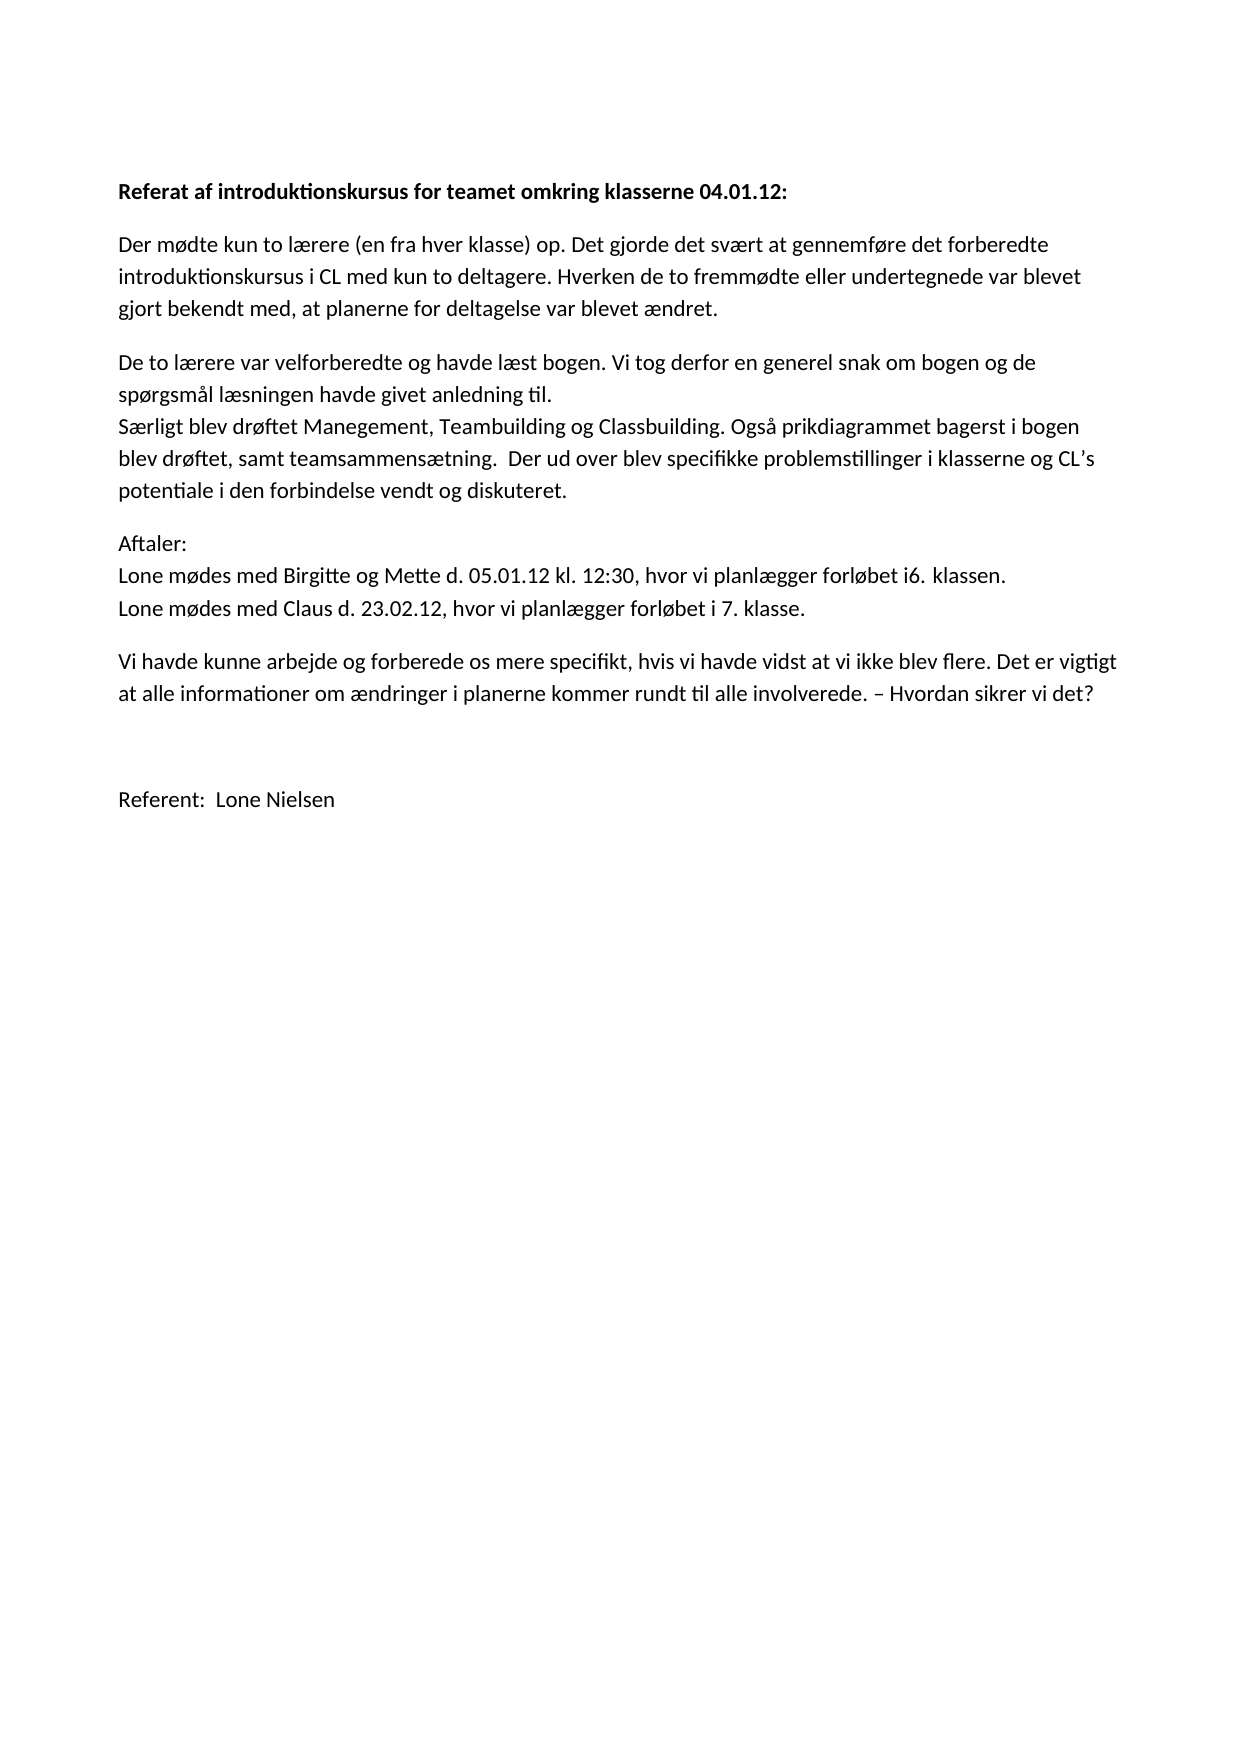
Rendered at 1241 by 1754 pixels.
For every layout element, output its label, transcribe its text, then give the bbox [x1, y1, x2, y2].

text De to lærere var velforberedte og havde læst bogen. Vi tog derfor en generel snak om bogen og de spørgsmål læsningen havde givet anledning til. [118, 348, 1122, 408]
text Referent: Lone Nielsen [118, 785, 1122, 813]
text Særligt blev drøftet Manegement, Teambuilding og Classbuilding. Også prikdiagrammet bagerst i bogen blev drøftet, samt teamsammensætning. Der ud over blev specifikke problemstillinger i klasserne og CL’s potentiale i den forbindelse vendt og diskuteret. [118, 412, 1122, 504]
text Vi havde kunne arbejde og forberede os mere specifikt, hvis vi havde vidst at vi ikke blev flere. Det er vigtigt at alle informationer om ændringer i planerne kommer rundt til alle involverede. – Hvordan sikrer vi det? [118, 647, 1122, 707]
text Referat af introduktionskursus for teamet omkring klasserne 04.01.12: [118, 177, 1122, 205]
text Lone mødes med Birgitte og Mette d. 05.01.12 kl. 12:30, hvor vi planlægger forløbet i6. klassen. [118, 562, 1122, 589]
text Lone mødes med Claus d. 23.02.12, hvor vi planlægger forløbet i 7. klasse. [118, 594, 1122, 622]
text Aftaler: [118, 529, 1122, 557]
text Der mødte kun to lærere (en fra hver klasse) op. Det gjorde det svært at gennemføre det forberedte introduktionskursus i CL med kun to deltagere. Hverken de to fremmødte eller undertegnede var blevet gjort bekendt med, at planerne for deltagelse var blevet ændret. [118, 230, 1122, 323]
